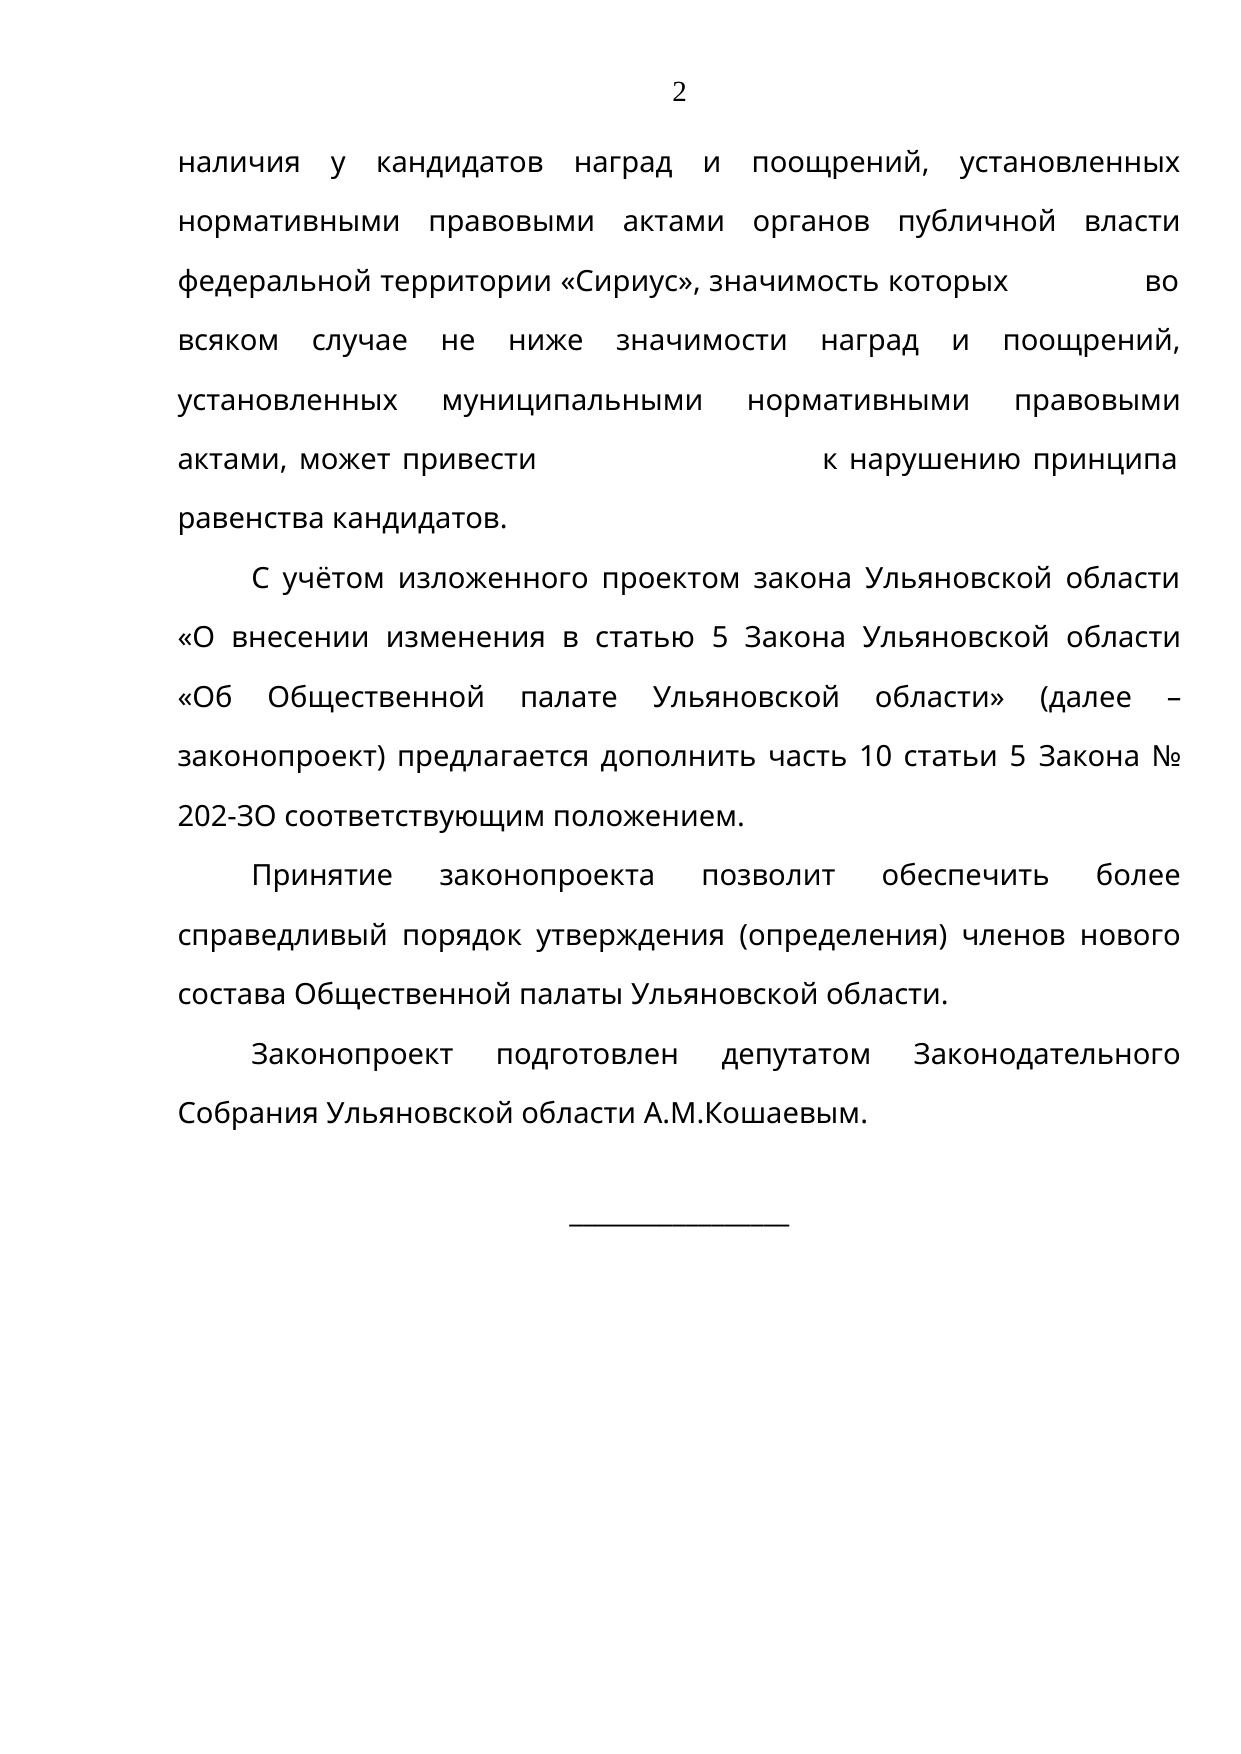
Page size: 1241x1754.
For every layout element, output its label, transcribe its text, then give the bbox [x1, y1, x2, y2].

text Законопроект подготовлен депутатом Законодательного Собрания Ульяновской области А.М.Кошаевым. [177, 1033, 1181, 1132]
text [177, 141, 1181, 537]
text Принятие законопроекта позволит обеспечить более справедливый порядок утверждения (определения) членов нового состава Общественной палаты Ульяновской области. [177, 854, 1181, 1013]
text С учётом изложенного проектом закона Ульяновской области «О внесении изменения в статью 5 Закона Ульяновской области «Об Общественной палате Ульяновской области» (далее – законопроект) предлагается дополнить часть 10 статьи 5 Закона № 202-ЗО соответствующим положением. [177, 557, 1181, 835]
text _________________ [177, 1192, 1181, 1231]
